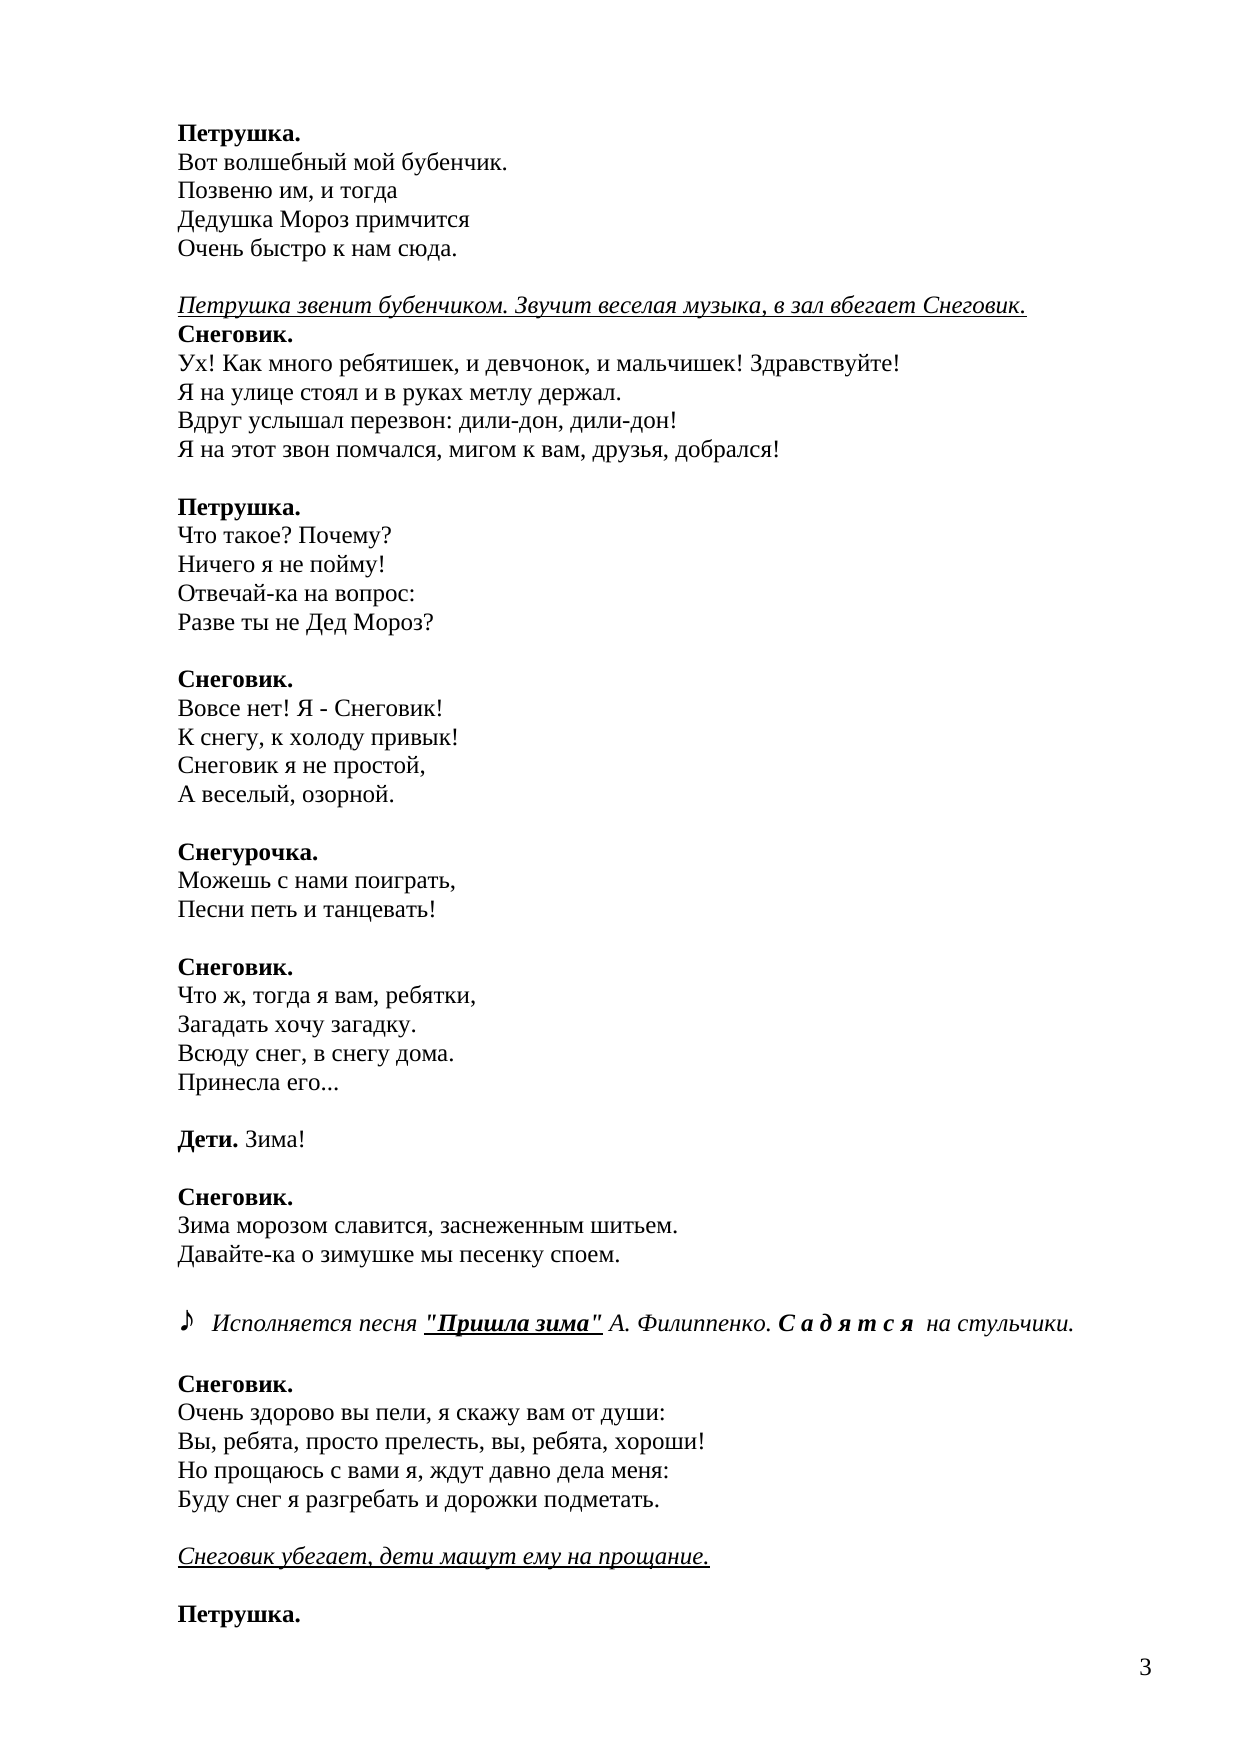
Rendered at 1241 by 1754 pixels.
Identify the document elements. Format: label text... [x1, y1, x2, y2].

text Очень здорово вы пели, я скажу вам от души: [177, 1397, 1152, 1426]
text Буду снег я разгребать и дорожки подметать. [177, 1484, 1152, 1512]
text Снеговик я не простой, [177, 751, 1152, 779]
text Снеговик. [177, 319, 1152, 348]
text Ух! Как много ребятишек, и девчонок, и мальчишек! Здравствуйте! [177, 348, 1152, 377]
text Петрушка. [177, 1599, 1152, 1627]
text Я на этот звон помчался, мигом к вам, друзья, добрался! [177, 434, 1152, 463]
text Песни петь и танцевать! [177, 894, 1152, 923]
text Можешь с нами поиграть, [177, 866, 1152, 894]
text Снеговик. [177, 952, 1152, 981]
text Давайте-ка о зимушке мы песенку споем. [177, 1239, 1152, 1268]
text Что ж, тогда я вам, ребятки, [177, 981, 1152, 1009]
text Ничего я не пойму! [177, 549, 1152, 578]
text Отвечай-ка на вопрос: [177, 578, 1152, 607]
text Очень быстро к нам сюда. [177, 233, 1152, 262]
text К снегу, к холоду привык! [177, 722, 1152, 751]
text А веселый, озорной. [177, 779, 1152, 808]
text Зима морозом славится, заснеженным шитьем. [177, 1211, 1152, 1239]
text Вы, ребята, просто прелесть, вы, ребята, хороши! [177, 1426, 1152, 1455]
text Снеговик убегает, дети машут ему на прощание. [177, 1541, 1152, 1570]
text Снеговик. [177, 664, 1152, 693]
text Вот волшебный мой бубенчик. [177, 147, 1152, 176]
text Дедушка Мороз примчится [177, 204, 1152, 233]
text Разве ты не Дед Мороз? [177, 607, 1152, 636]
text Петрушка. [177, 118, 1152, 147]
text Но прощаюсь с вами я, ждут давно дела меня: [177, 1455, 1152, 1484]
text Снеговик. [177, 1182, 1152, 1211]
text Дети. Зима! [177, 1124, 1152, 1153]
text Петрушка звенит бубенчиком. Звучит веселая музыка, в зал вбегает Снеговик. [177, 291, 1152, 319]
text Я на улице стоял и в руках метлу держал. [177, 377, 1152, 406]
text Снегурочка. [177, 837, 1152, 866]
text Позвеню им, и тогда [177, 176, 1152, 204]
text Принесла его... [177, 1067, 1152, 1096]
text Снеговик. [177, 1369, 1152, 1397]
text Петрушка. [177, 492, 1152, 521]
text Загадать хочу загадку. [177, 1009, 1152, 1038]
text Всюду снег, в снегу дома. [177, 1038, 1152, 1067]
text Что такое? Почему? [177, 521, 1152, 549]
text Вовсе нет! Я - Снеговик! [177, 693, 1152, 722]
text Вдруг услышал перезвон: дили-дон, дили-дон! [177, 406, 1152, 434]
text ♪ Исполняется песня "Пришла зима" А. Филиппенко. С а д я т с я на стульчики. [177, 1297, 1152, 1340]
